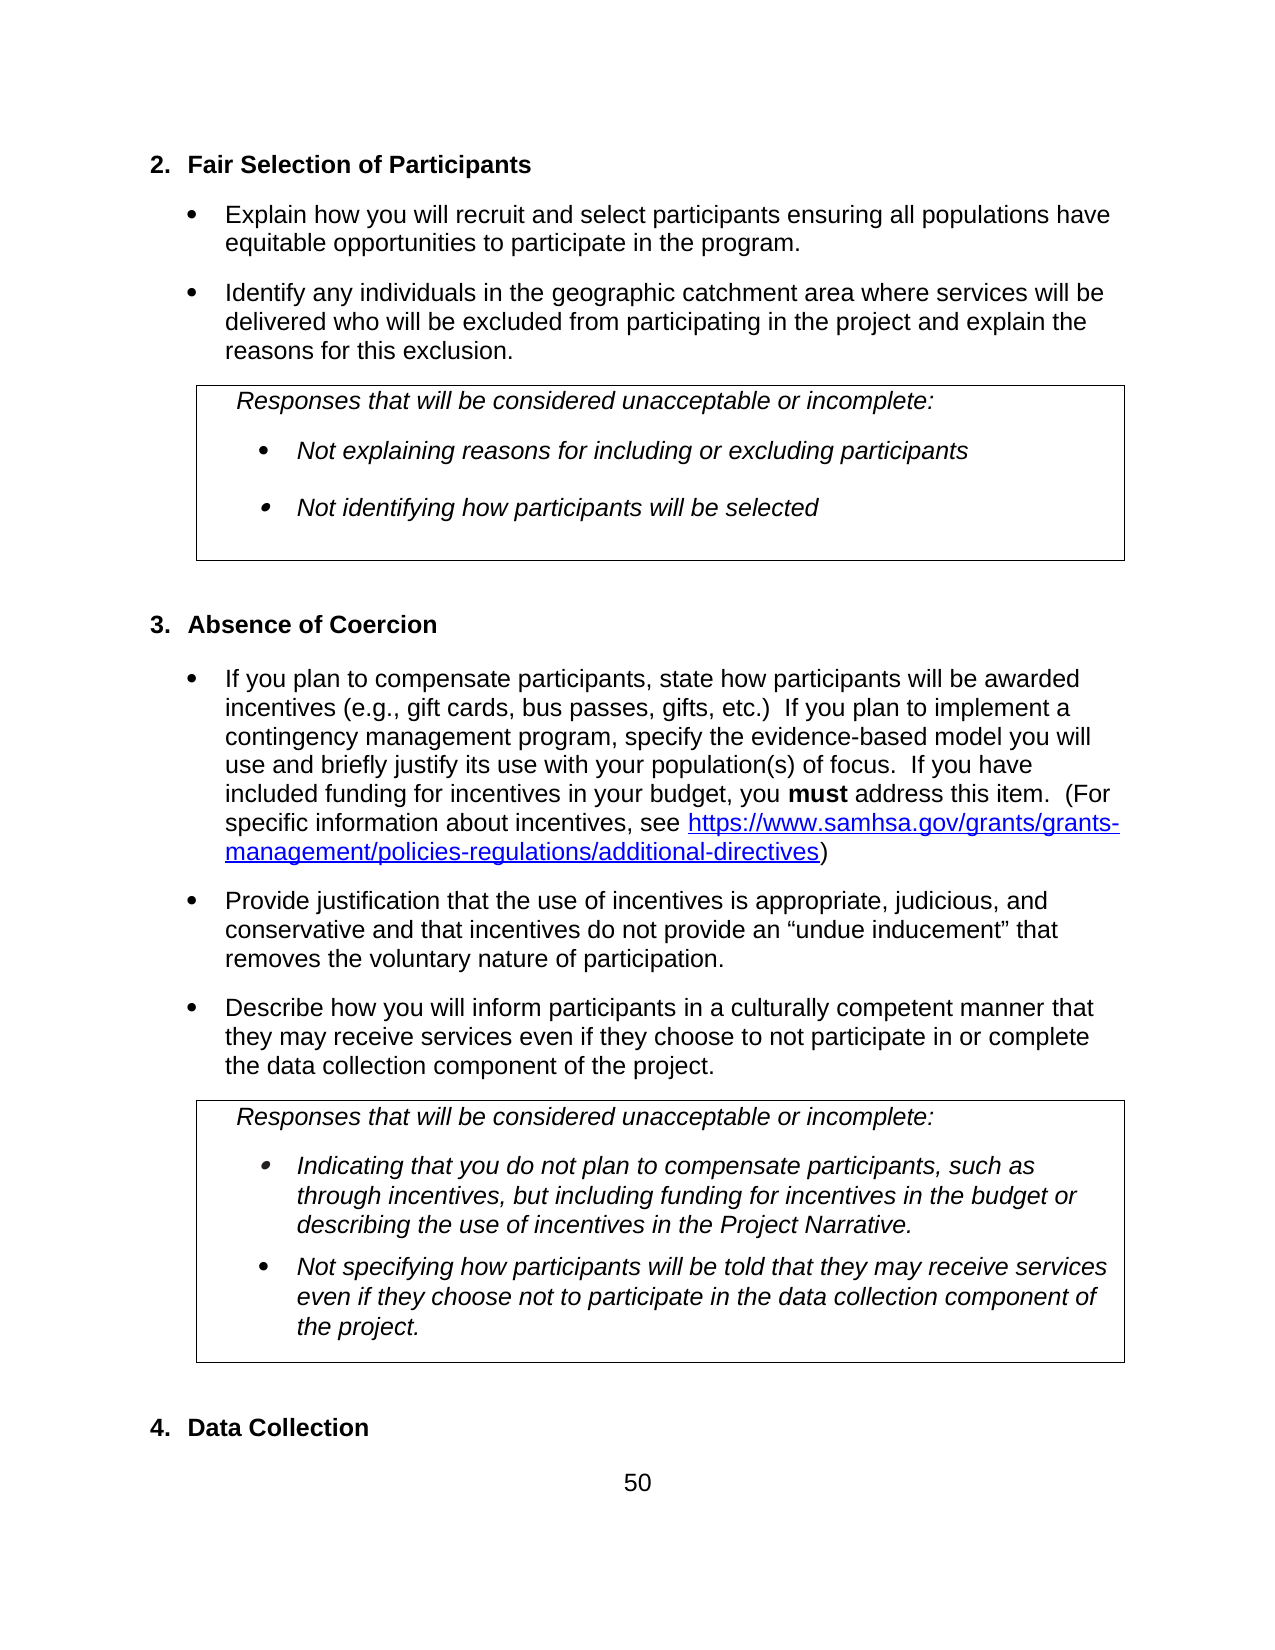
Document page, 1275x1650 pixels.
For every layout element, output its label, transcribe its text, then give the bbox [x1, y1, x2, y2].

list Explain how you will recruit and select participants ensuring all populations have equitable opportunities to participate in the program. [187, 199, 1125, 257]
table_header Responses that will be considered unacceptable or incomplete: Not explaining reasons for including or excluding participants Not identifying how participants will be selected [197, 386, 1124, 559]
list Data Collection [150, 1412, 1125, 1441]
list If you plan to compensate participants, state how participants will be awarded incentives (e.g., gift cards, bus passes, gifts, etc.) If you plan to implement a contingency management program, specify the evidence-based model you will use and briefly justify its use with your population(s) of focus. If you have included funding for incentives in your budget, you must address this item. (For specific information about incentives, see https://www.samhsa.gov/grants/grants-management/policies-regulations/additional-directives) [187, 664, 1125, 865]
list Identify any individuals in the geographic catchment area where services will be delivered who will be excluded from participating in the project and explain the reasons for this exclusion. [187, 278, 1125, 364]
table_header Responses that will be considered unacceptable or incomplete: Indicating that you do not plan to compensate participants, such as through incentives, but including funding for incentives in the budget or describing the use of incentives in the Project Narrative. Not specifying how participants will be told that they may receive services even if they choose not to participate in the data collection component of the project. [197, 1101, 1124, 1362]
list Fair Selection of Participants [150, 150, 1125, 179]
list Provide justification that the use of incentives is appropriate, judicious, and conservative and that incentives do not provide an “undue inducement” that removes the voluntary nature of participation. [187, 886, 1125, 972]
list Absence of Coercion [150, 610, 1125, 639]
list Describe how you will inform participants in a culturally competent manner that they may receive services even if they choose to not participate in or complete the data collection component of the project. [187, 993, 1125, 1079]
